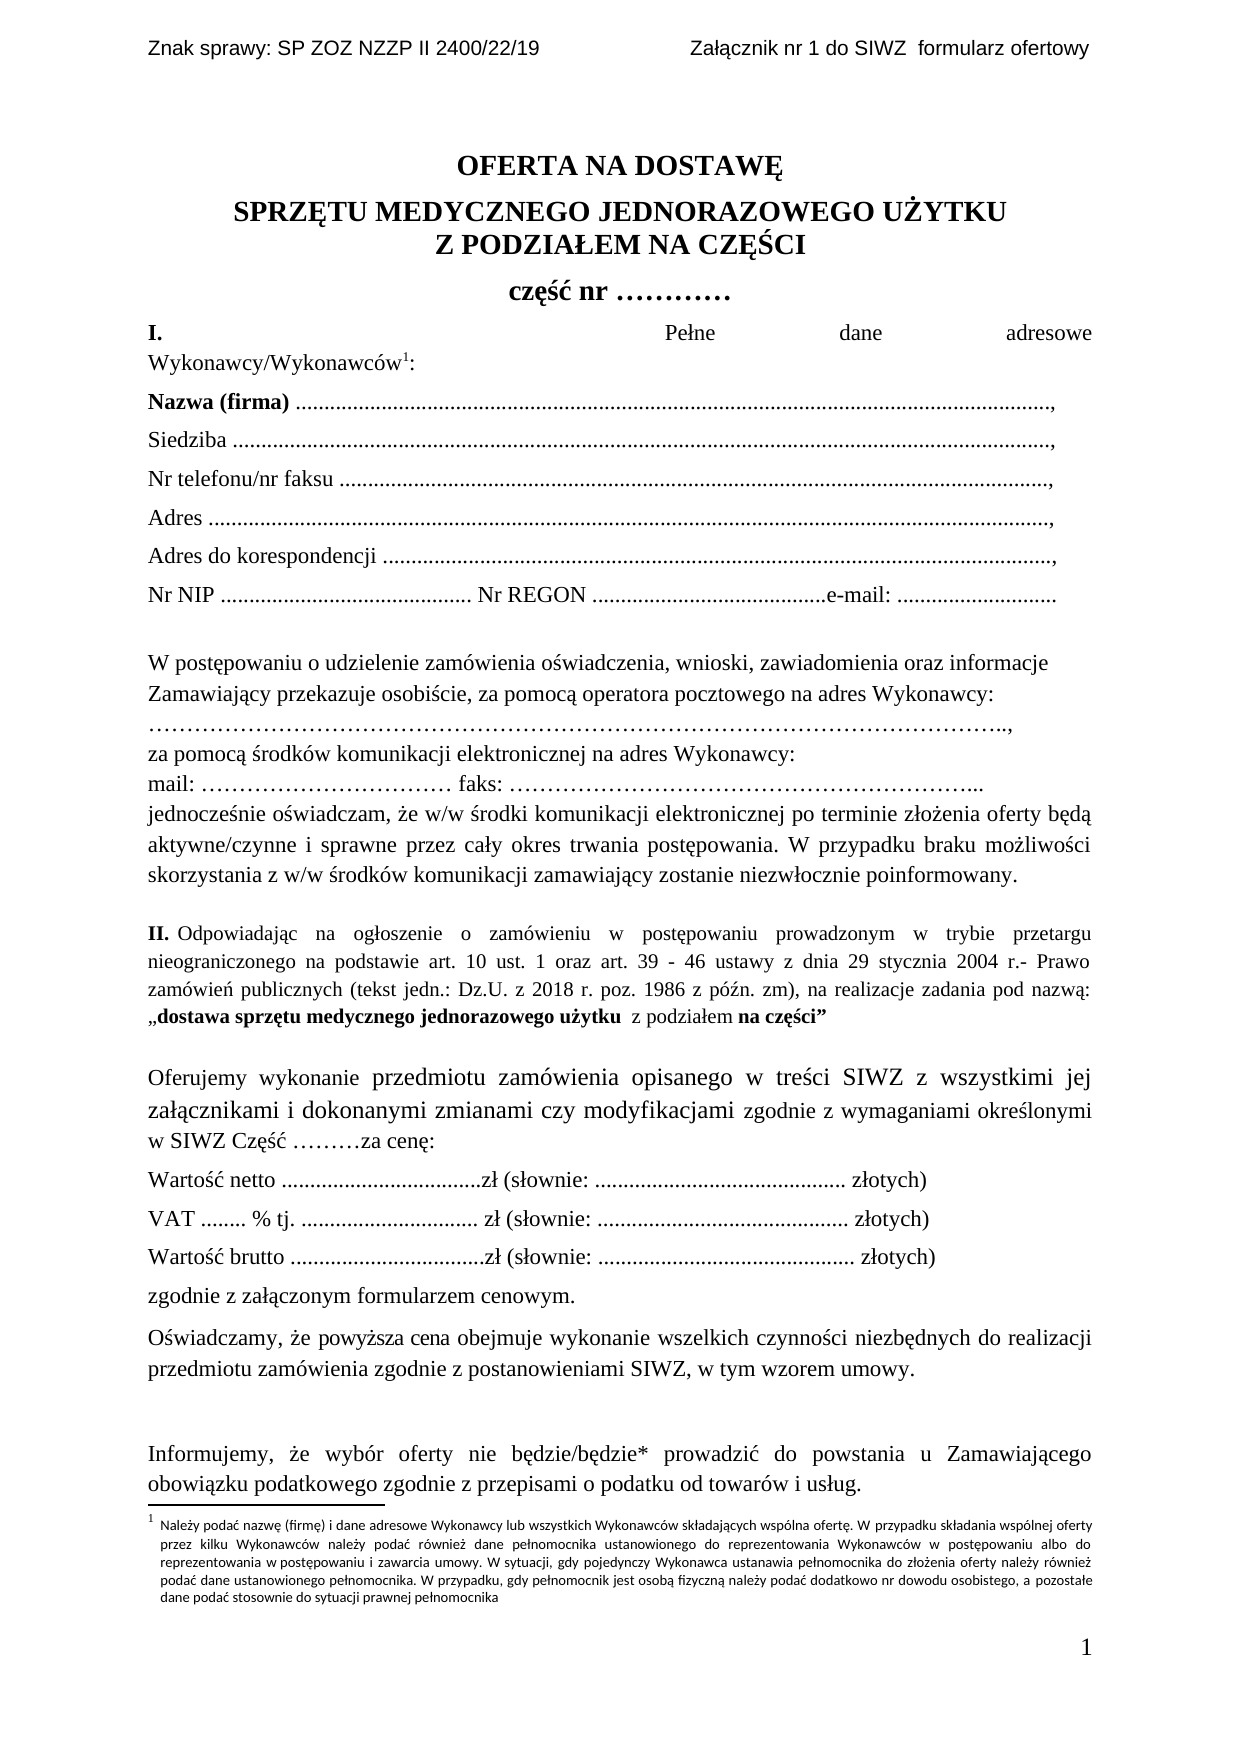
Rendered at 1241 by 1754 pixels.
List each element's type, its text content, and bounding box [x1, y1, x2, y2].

text Adres ..................................................................................................................................................., [148, 504, 1093, 530]
text Oferujemy wykonanie przedmiotu zamówienia opisanego w treści SIWZ z wszystkimi jej załącznikami i dokonanymi zmianami czy modyfikacjami zgodnie z wymaganiami określonymi w SIWZ Część ………za cenę: [148, 1062, 1093, 1154]
subtitle Odpowiadając na ogłoszenie o zamówieniu w postępowaniu prowadzonym w trybie przetargu nieograniczonego na podstawie art. 10 ust. 1 oraz art. 39 - 46 ustawy z dnia 29 stycznia 2004 r.- Prawo zamówień publicznych (tekst jedn.: Dz.U. z 2018 r. poz. 1986 z późn. zm), na realizacje zadania pod nazwą: „dostawa sprzętu medycznego jednorazowego użytku z podziałem na części” [148, 921, 1093, 1028]
text OFERTA NA DOSTAWĘ [148, 148, 1093, 181]
text zgodnie z załączonym formularzem cenowym. [148, 1282, 1093, 1308]
text Siedziba ..............................................................................................................................................., [148, 427, 1093, 453]
text Wartość brutto ..................................zł (słownie: ............................................. złotych) [148, 1243, 1093, 1269]
text Oświadczamy, że powyższa cena obejmuje wykonanie wszelkich czynności niezbędnych do realizacji przedmiotu zamówienia zgodnie z postanowieniami SIWZ, w tym wzorem umowy. [148, 1324, 1093, 1381]
text część nr ………… [148, 273, 1093, 307]
text mail: …………………………… faks: ……………………………………………………... [148, 770, 1093, 797]
text Wartość netto ...................................zł (słownie: ............................................ złotych) [148, 1166, 1093, 1192]
text W postępowaniu o udzielenie zamówienia oświadczenia, wnioski, zawiadomienia oraz informacje Zamawiający przekazuje osobiście, za pomocą operatora pocztowego na adres Wykonawcy: ………………………………………………………………………………………………….., [148, 649, 1093, 736]
subtitle Pełne dane adresowe Wykonawcy/Wykonawców: [148, 319, 1093, 376]
text Informujemy, że wybór oferty nie będzie/będzie* prowadzić do powstania u Zamawiającego obowiązku podatkowego zgodnie z przepisami o podatku od towarów i usług. [148, 1440, 1093, 1497]
text Nr telefonu/nr faksu ............................................................................................................................, [148, 465, 1093, 491]
text Nr NIP ............................................ Nr REGON .........................................e-mail: ............................ [148, 581, 1093, 607]
text SPRZĘTU MEDYCZNEGO JEDNORAZOWEGO UŻYTKU Z PODZIAŁEM NA CZĘŚCI [148, 194, 1093, 261]
text Nazwa (firma) ...................................................................................................................................., [148, 388, 1093, 414]
text VAT ........ % tj. ............................... zł (słownie: ............................................ złotych) [148, 1205, 1093, 1231]
text jednocześnie oświadczam, że w/w środki komunikacji elektronicznej po terminie złożenia oferty będą aktywne/czynne i sprawne przez cały okres trwania postępowania. W przypadku braku możliwości skorzystania z w/w środków komunikacji zamawiający zostanie niezwłocznie poinformowany. [148, 801, 1093, 887]
text Adres do korespondencji ....................................................................................................................., [148, 542, 1093, 568]
text za pomocą środków komunikacji elektronicznej na adres Wykonawcy: [148, 740, 1093, 766]
